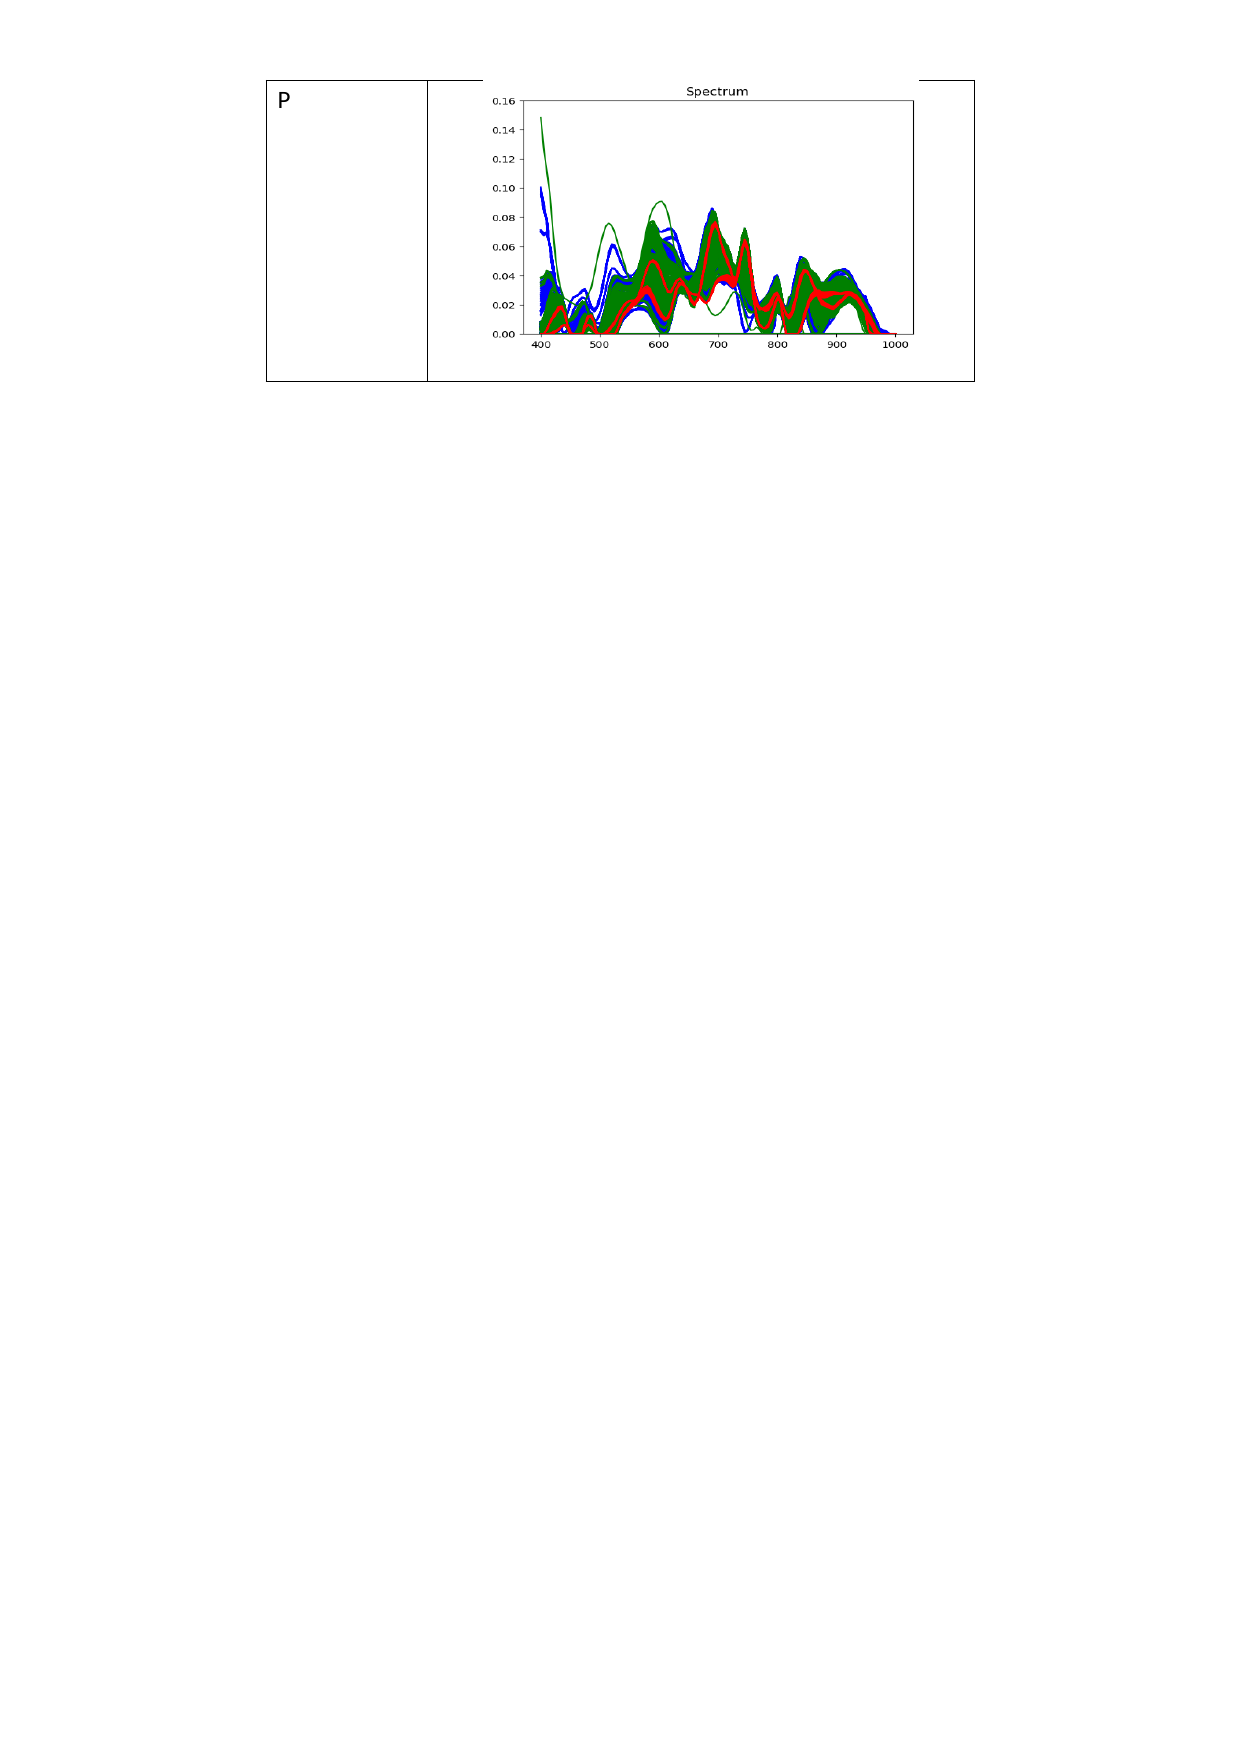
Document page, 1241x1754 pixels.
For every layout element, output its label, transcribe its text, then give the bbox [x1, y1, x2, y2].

table_cell [428, 81, 974, 381]
table_cell P [267, 81, 427, 381]
picture [483, 80, 919, 355]
